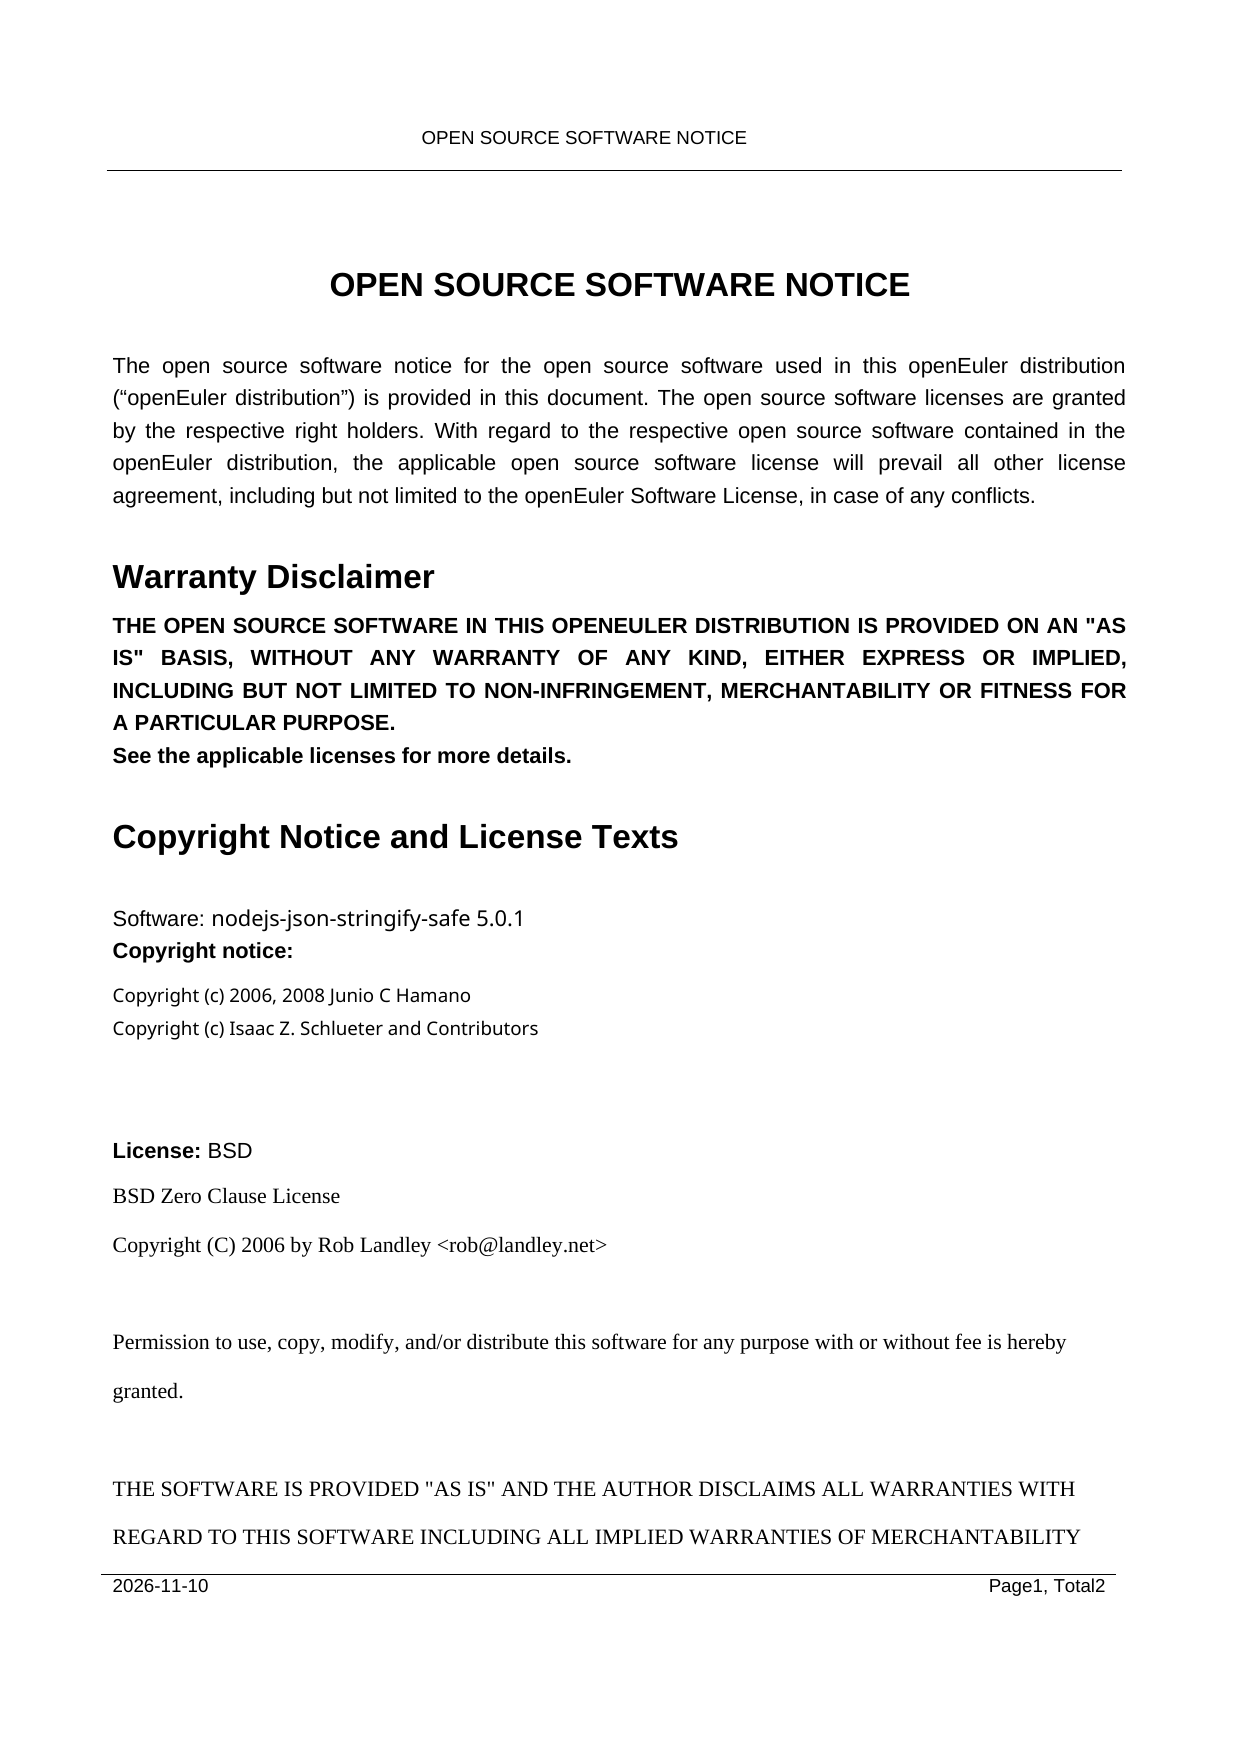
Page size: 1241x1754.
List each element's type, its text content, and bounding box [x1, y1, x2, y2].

text License: BSD [112, 1134, 1128, 1167]
text THE OPEN SOURCE SOFTWARE IN THIS OPENEULER DISTRIBUTION IS PROVIDED ON AN "AS IS" BASIS, WITHOUT ANY WARRANTY OF ANY KIND, EITHER EXPRESS OR IMPLIED, INCLUDING BUT NOT LIMITED TO NON-INFRINGEMENT, MERCHANTABILITY OR FITNESS FOR A PARTICULAR PURPOSE. See the applicable licenses for more details. [112, 609, 1128, 771]
text Copyright Notice and License Texts [112, 804, 1128, 869]
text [112, 1179, 1128, 1553]
text OPEN SOURCE SOFTWARE NOTICE [112, 251, 1128, 316]
text Warranty Disclaimer [112, 544, 1128, 609]
text Software: nodejs-json-stringify-safe 5.0.1 [112, 901, 1128, 934]
text Copyright (c) 2006, 2008 Junio C Hamano [112, 979, 1128, 1012]
text Copyright (c) Isaac Z. Schlueter and Contributors [112, 1012, 1128, 1044]
text Copyright notice: [112, 934, 1128, 966]
text The open source software notice for the open source software used in this openEuler distribution (“openEuler distribution”) is provided in this document. The open source software licenses are granted by the respective right holders. With regard to the respective open source software contained in the openEuler distribution, the applicable open source software license will prevail all other license agreement, including but not limited to the openEuler Software License, in case of any conflicts. [112, 349, 1128, 511]
